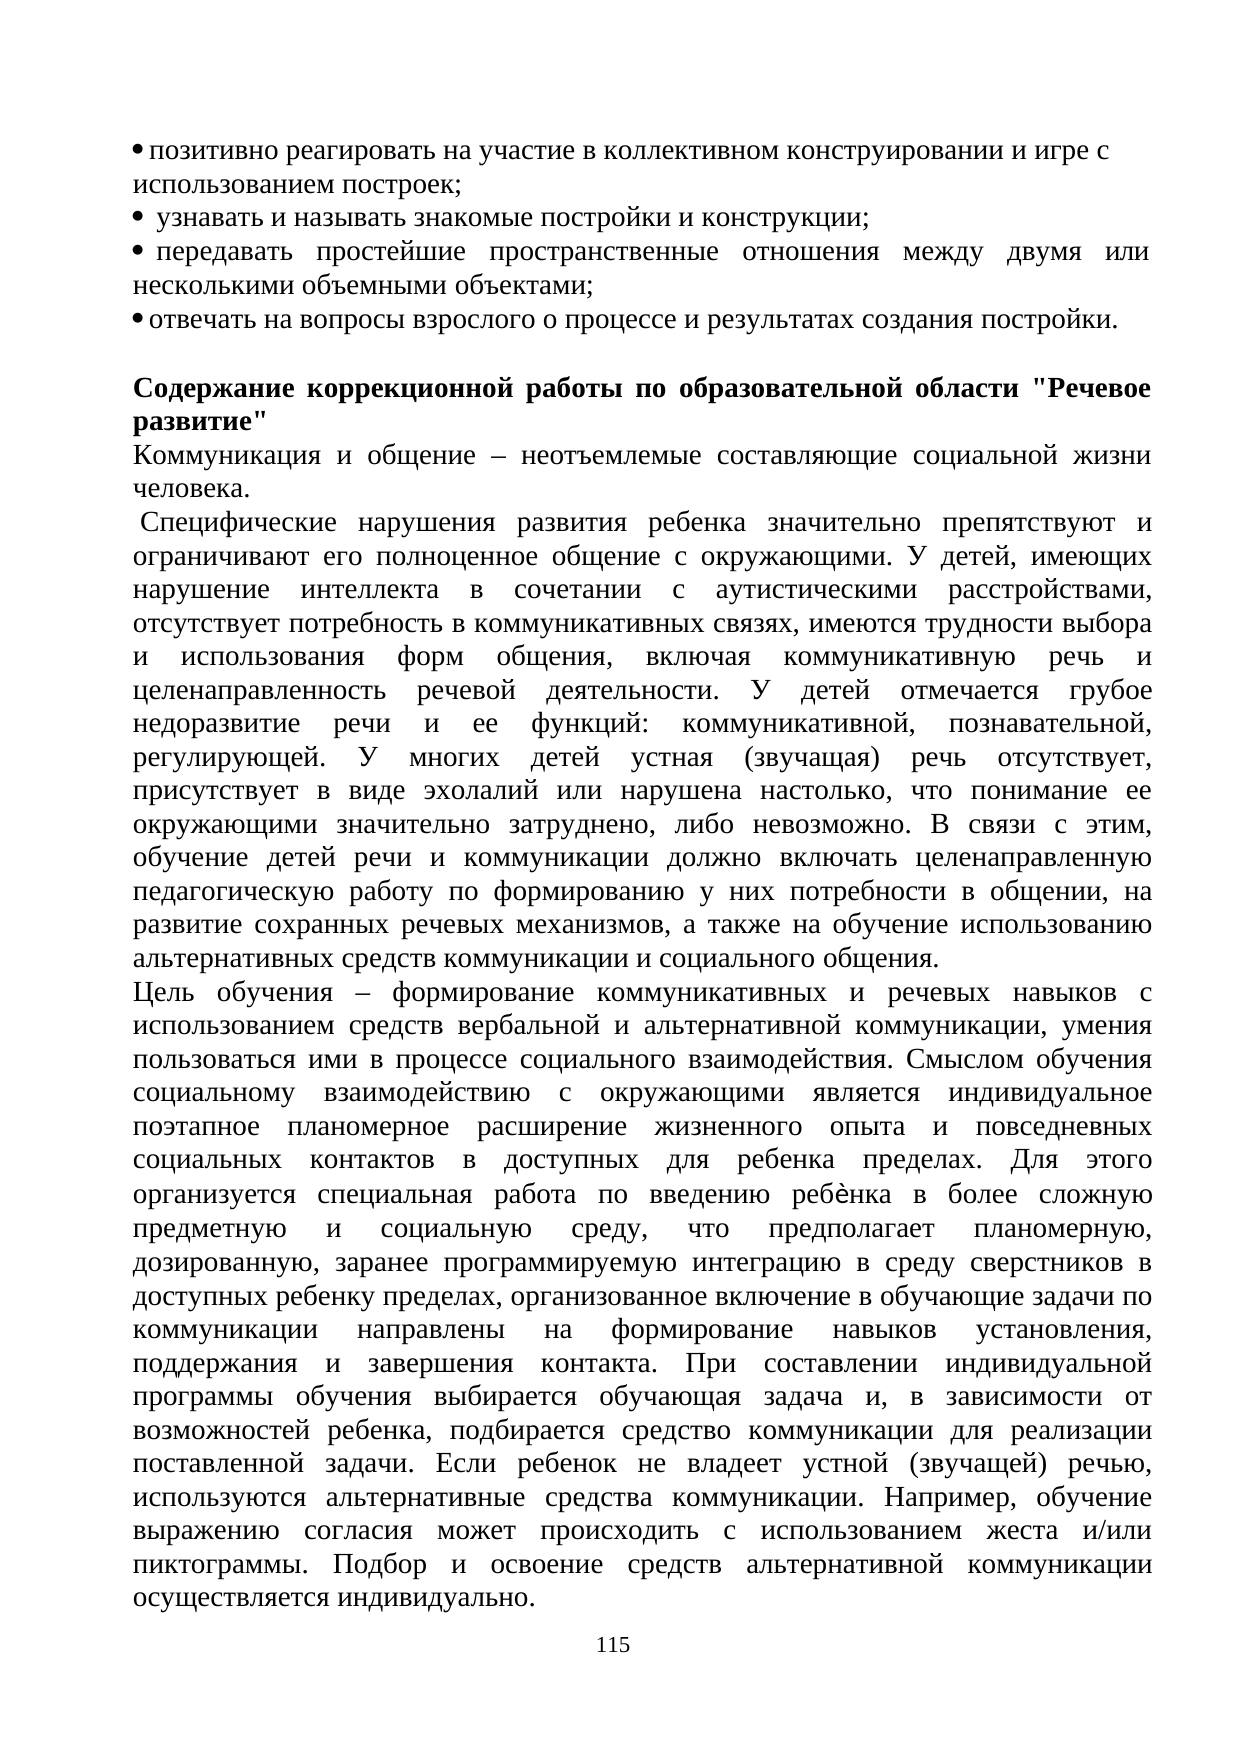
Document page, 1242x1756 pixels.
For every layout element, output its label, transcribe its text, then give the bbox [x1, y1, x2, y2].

text Коммуникация и общение – неотъемлемые составляющие социальной жизни человека. [133, 437, 1153, 504]
list позитивно реагировать на участие в коллективном конструировании и игре с использованием построек; [133, 132, 1153, 199]
text Цель обучения – формирование коммуникативных и речевых навыков с использованием средств вербальной и альтернативной коммуникации, умения пользоваться ими в процессе социального взаимодействия. Смыслом обучения социальному взаимодействию с окружающими является индивидуальное поэтапное планомерное расширение жизненного опыта и повседневных социальных контактов в доступных для ребенка пределах. Для этого организуется специальная работа по введению ребѐнка в более сложную предметную и социальную среду, что предполагает планомерную, дозированную, заранее программируемую интеграцию в среду сверстников в доступных ребенку пределах, организованное включение в обучающие задачи по коммуникации направлены на формирование навыков установления, поддержания и завершения контакта. При составлении индивидуальной программы обучения выбирается обучающая задача и, в зависимости от возможностей ребенка, подбирается средство коммуникации для реализации поставленной задачи. Если ребенок не владеет устной (звучащей) речью, используются альтернативные средства коммуникации. Например, обучение выражению согласия может происходить с использованием жеста и/или пиктограммы. Подбор и освоение средств альтернативной коммуникации осуществляется индивидуально. [133, 974, 1153, 1613]
subtitle Содержание коррекционной работы по образовательной области "Речевое развитие" [133, 370, 1152, 437]
text Специфические нарушения развития ребенка значительно препятствуют и ограничивают его полноценное общение с окружающими. У детей, имеющих нарушение интеллекта в сочетании с аутистическими расстройствами, отсутствует потребность в коммуникативных связях, имеются трудности выбора и использования форм общения, включая коммуникативную речь и целенаправленность речевой деятельности. У детей отмечается грубое недоразвитие речи и ее функций: коммуникативной, познавательной, регулирующей. У многих детей устная (звучащая) речь отсутствует, присутствует в виде эхолалий или нарушена настолько, что понимание ее окружающими значительно затруднено, либо невозможно. В связи с этим, обучение детей речи и коммуникации должно включать целенаправленную педагогическую работу по формированию у них потребности в общении, на развитие сохранных речевых механизмов, а также на обучение использованию альтернативных средств коммуникации и социального общения. [133, 504, 1153, 974]
list узнавать и называть знакомые постройки и конструкции; [133, 199, 1242, 233]
list отвечать на вопросы взрослого о процессе и результатах создания постройки. [133, 300, 1242, 336]
list передавать простейшие пространственные отношения между двумя или несколькими объемными объектами; [133, 233, 1152, 300]
